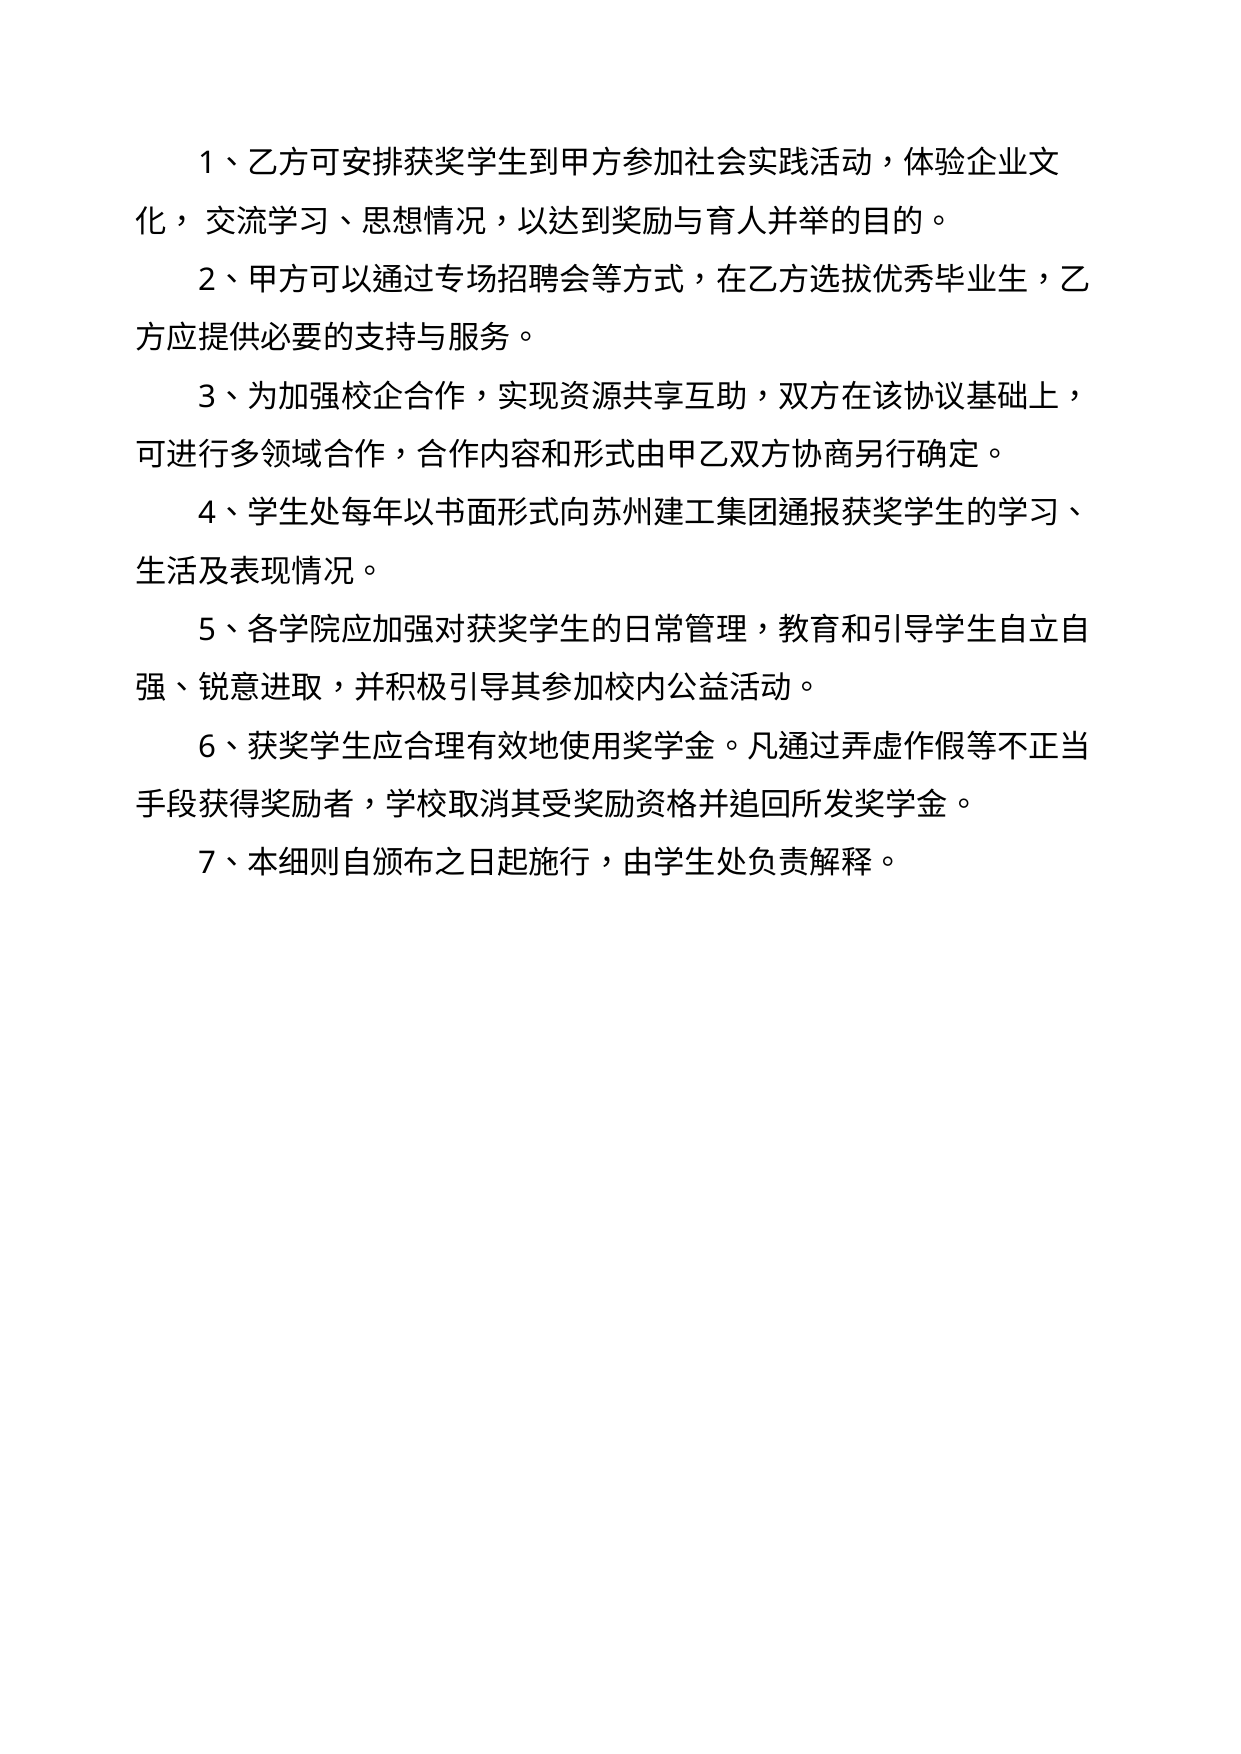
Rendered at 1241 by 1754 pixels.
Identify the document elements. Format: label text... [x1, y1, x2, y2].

text 7、本细则自颁布之日起施行，由学生处负责解释。 [135, 827, 1121, 885]
text 5、各学院应加强对获奖学生的日常管理，教育和引导学生自立自强、锐意进取，并积极引导其参加校内公益活动。 [135, 594, 1121, 710]
text 2、甲方可以通过专场招聘会等方式，在乙方选拔优秀毕业生，乙 方应提供必要的支持与服务。 [135, 244, 1121, 360]
text 4、学生处每年以书面形式向苏州建工集团通报获奖学生的学习、生活及表现情况。 [135, 477, 1121, 594]
text 6、获奖学生应合理有效地使用奖学金。凡通过弄虚作假等不正当手段获得奖励者，学校取消其受奖励资格并追回所发奖学金。 [135, 710, 1121, 827]
text 1、乙方可安排获奖学生到甲方参加社会实践活动，体验企业文化， 交流学习、思想情况，以达到奖励与育人并举的目的。 [135, 127, 1121, 244]
text 3、为加强校企合作，实现资源共享互助，双方在该协议基础上， 可进行多领域合作，合作内容和形式由甲乙双方协商另行确定。 [135, 360, 1121, 477]
